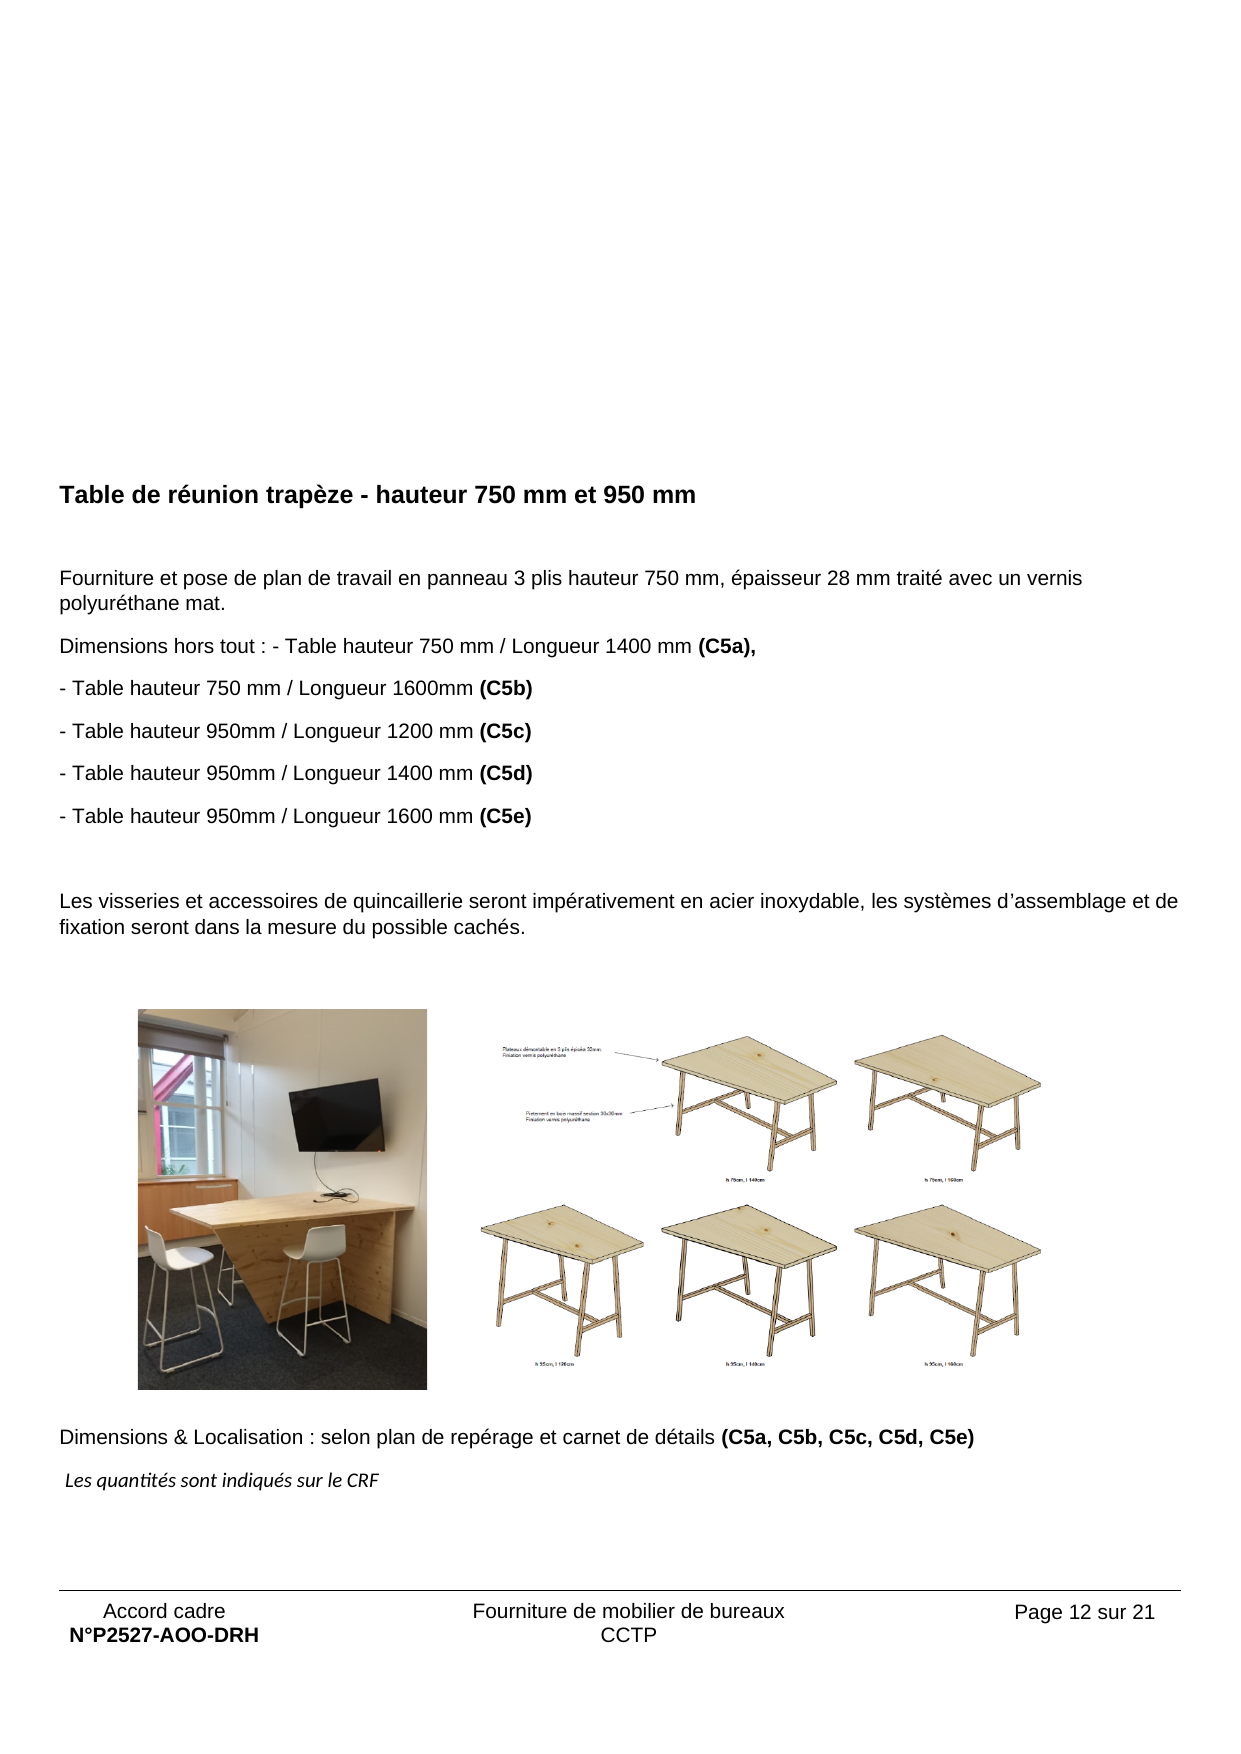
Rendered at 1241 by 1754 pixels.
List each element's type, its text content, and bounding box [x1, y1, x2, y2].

text Fourniture et pose de plan de travail en panneau 3 plis hauteur 750 mm, épaisseur 28 mm traité avec un vernis polyuréthane mat. [59, 565, 1181, 615]
text Dimensions & Localisation : selon plan de repérage et carnet de détails (C5a, C5b, C5c, C5d, C5e) [59, 1424, 1181, 1448]
text - Table hauteur 750 mm / Longueur 1600mm (C5b) [59, 676, 1181, 700]
text - Table hauteur 950mm / Longueur 1400 mm (C5d) [59, 761, 1181, 785]
subtitle Table de réunion trapèze - hauteur 750 mm et 950 mm [59, 480, 1181, 509]
picture [136, 1009, 427, 1387]
picture [475, 1019, 1044, 1385]
text Les quantités sont indiqués sur le CRF [59, 1467, 1181, 1492]
text Dimensions hors tout : - Table hauteur 750 mm / Longueur 1400 mm (C5a), [59, 634, 1181, 658]
text Les visseries et accessoires de quincaillerie seront impérativement en acier inoxydable, les systèmes d’assemblage et de fixation seront dans la mesure du possible cachés. [59, 889, 1181, 938]
text - Table hauteur 950mm / Longueur 1200 mm (C5c) [59, 719, 1181, 743]
text - Table hauteur 950mm / Longueur 1600 mm (C5e) [59, 804, 1181, 828]
